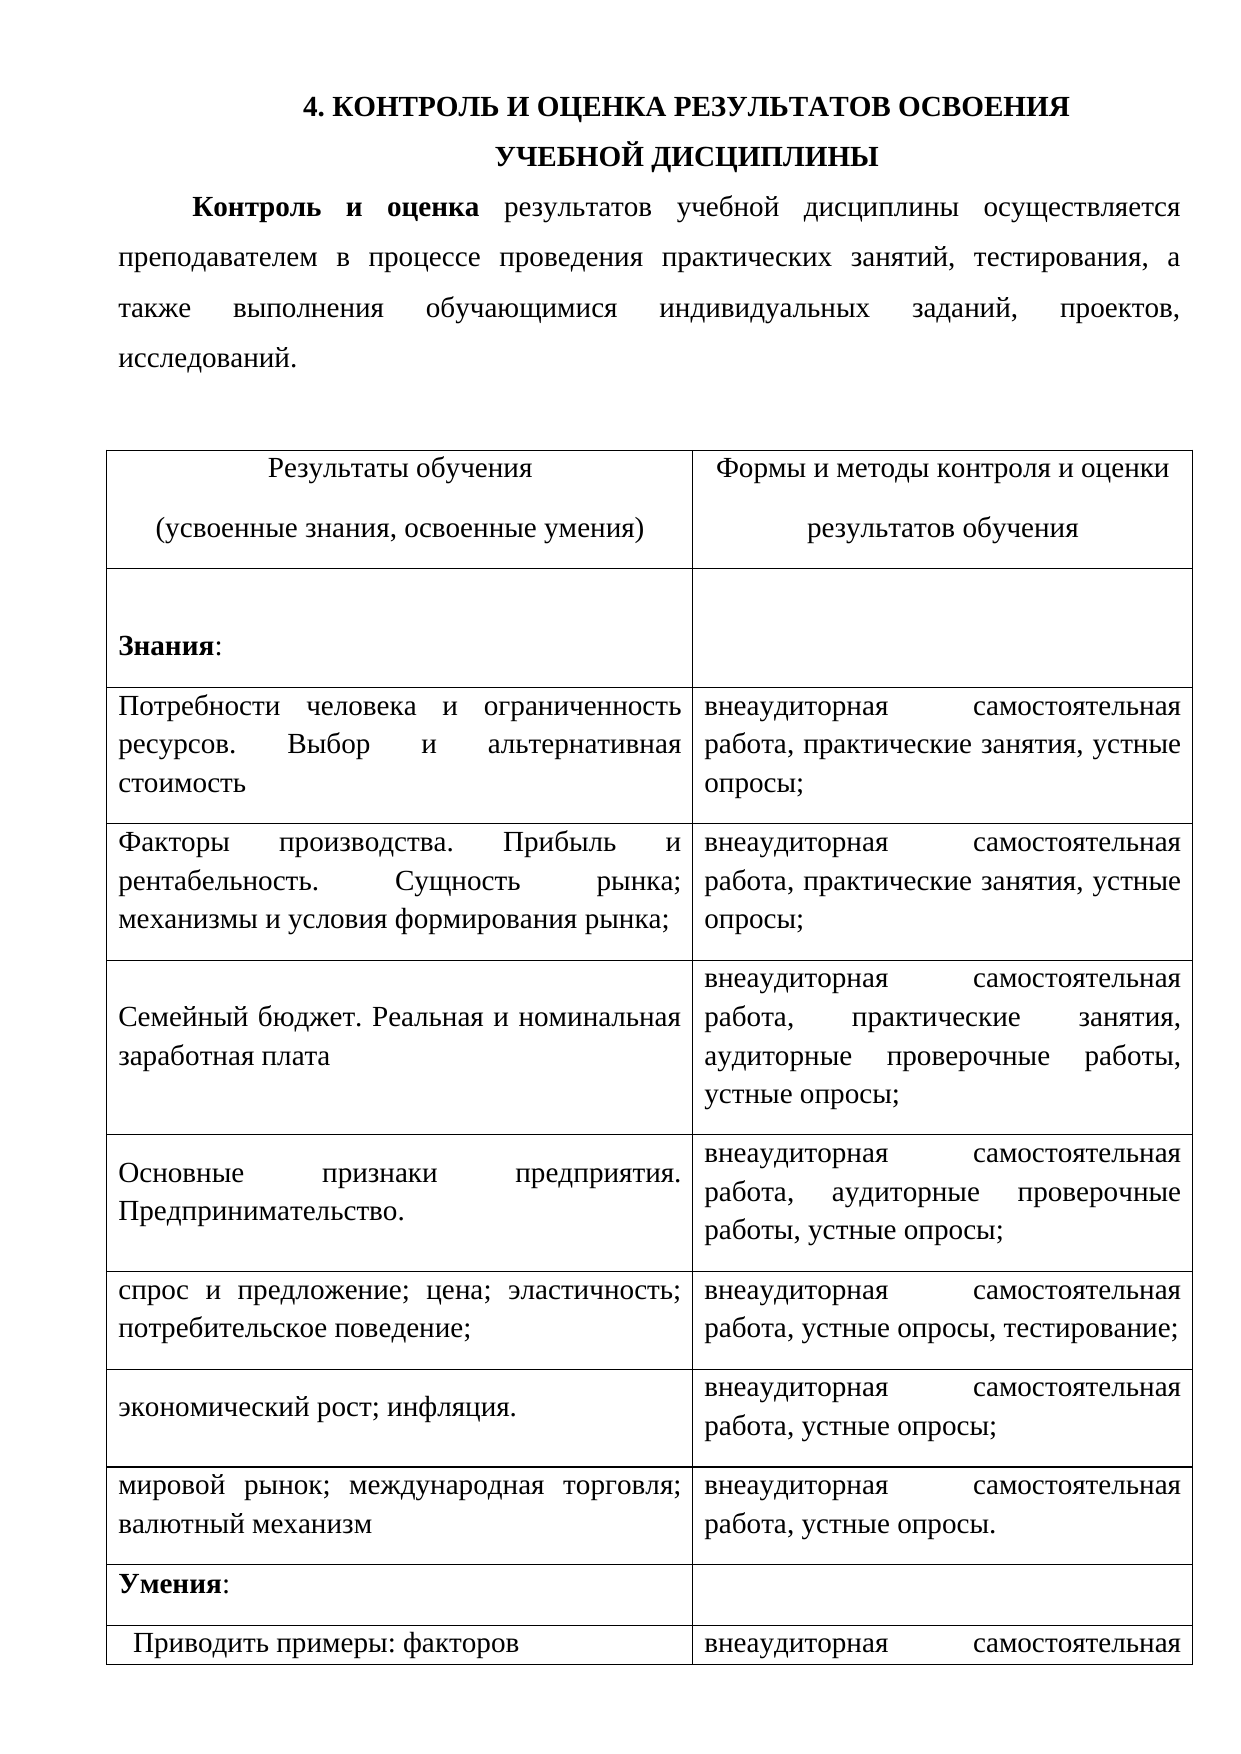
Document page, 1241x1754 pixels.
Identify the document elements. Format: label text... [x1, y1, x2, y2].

text Контроль и оценка результатов учебной дисциплины осуществляется преподавателем в процессе проведения практических занятий, тестирования, а также выполнения обучающимися индивидуальных заданий, проектов, исследований. [118, 189, 1181, 374]
text УЧЕБНОЙ ДИСЦИПЛИНЫ [118, 139, 1181, 172]
table_cell Основные признаки предприятия. Предпринимательство. [107, 1135, 692, 1271]
table_cell внеаудиторная самостоятельная работа, устные опросы. [693, 1468, 1192, 1564]
table_cell [693, 569, 1192, 687]
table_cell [693, 1626, 1192, 1664]
table_cell Факторы производства. Прибыль и рентабельность. Сущность рынка; механизмы и условия формирования рынка; [107, 824, 692, 959]
table_header Формы и методы контроля и оценки результатов обучения [693, 451, 1192, 568]
table_cell экономический рост; инфляция. [107, 1370, 692, 1466]
table_cell мировой рынок; международная торговля; валютный механизм [107, 1468, 692, 1564]
table_cell внеаудиторная самостоятельная работа, устные опросы; [693, 1370, 1192, 1466]
table_cell внеаудиторная самостоятельная работа, практические занятия, устные опросы; [693, 824, 1192, 959]
table_cell внеаудиторная самостоятельная работа, аудиторные проверочные работы, устные опросы; [693, 1135, 1192, 1271]
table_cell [107, 1626, 692, 1664]
table_cell спрос и предложение; цена; эластичность; потребительское поведение; [107, 1272, 692, 1368]
table_cell внеаудиторная самостоятельная работа, практические занятия, аудиторные проверочные работы, устные опросы; [693, 961, 1192, 1134]
table_cell внеаудиторная самостоятельная работа, устные опросы, тестирование; [693, 1272, 1192, 1368]
text 4. КОНТРОЛЬ И ОЦЕНКА РЕЗУЛЬТАТОВ ОСВОЕНИЯ [118, 89, 1181, 122]
table_cell Семейный бюджет. Реальная и номинальная заработная плата [107, 961, 692, 1134]
table_cell Потребности человека и ограниченность ресурсов. Выбор и альтернативная стоимость [107, 688, 692, 823]
table_cell внеаудиторная самостоятельная работа, практические занятия, устные опросы; [693, 688, 1192, 823]
table_header Результаты обучения (усвоенные знания, освоенные умения) [107, 451, 692, 568]
table_cell Знания: [107, 569, 692, 687]
table_cell Умения: [107, 1565, 692, 1624]
table_cell [693, 1565, 1192, 1624]
